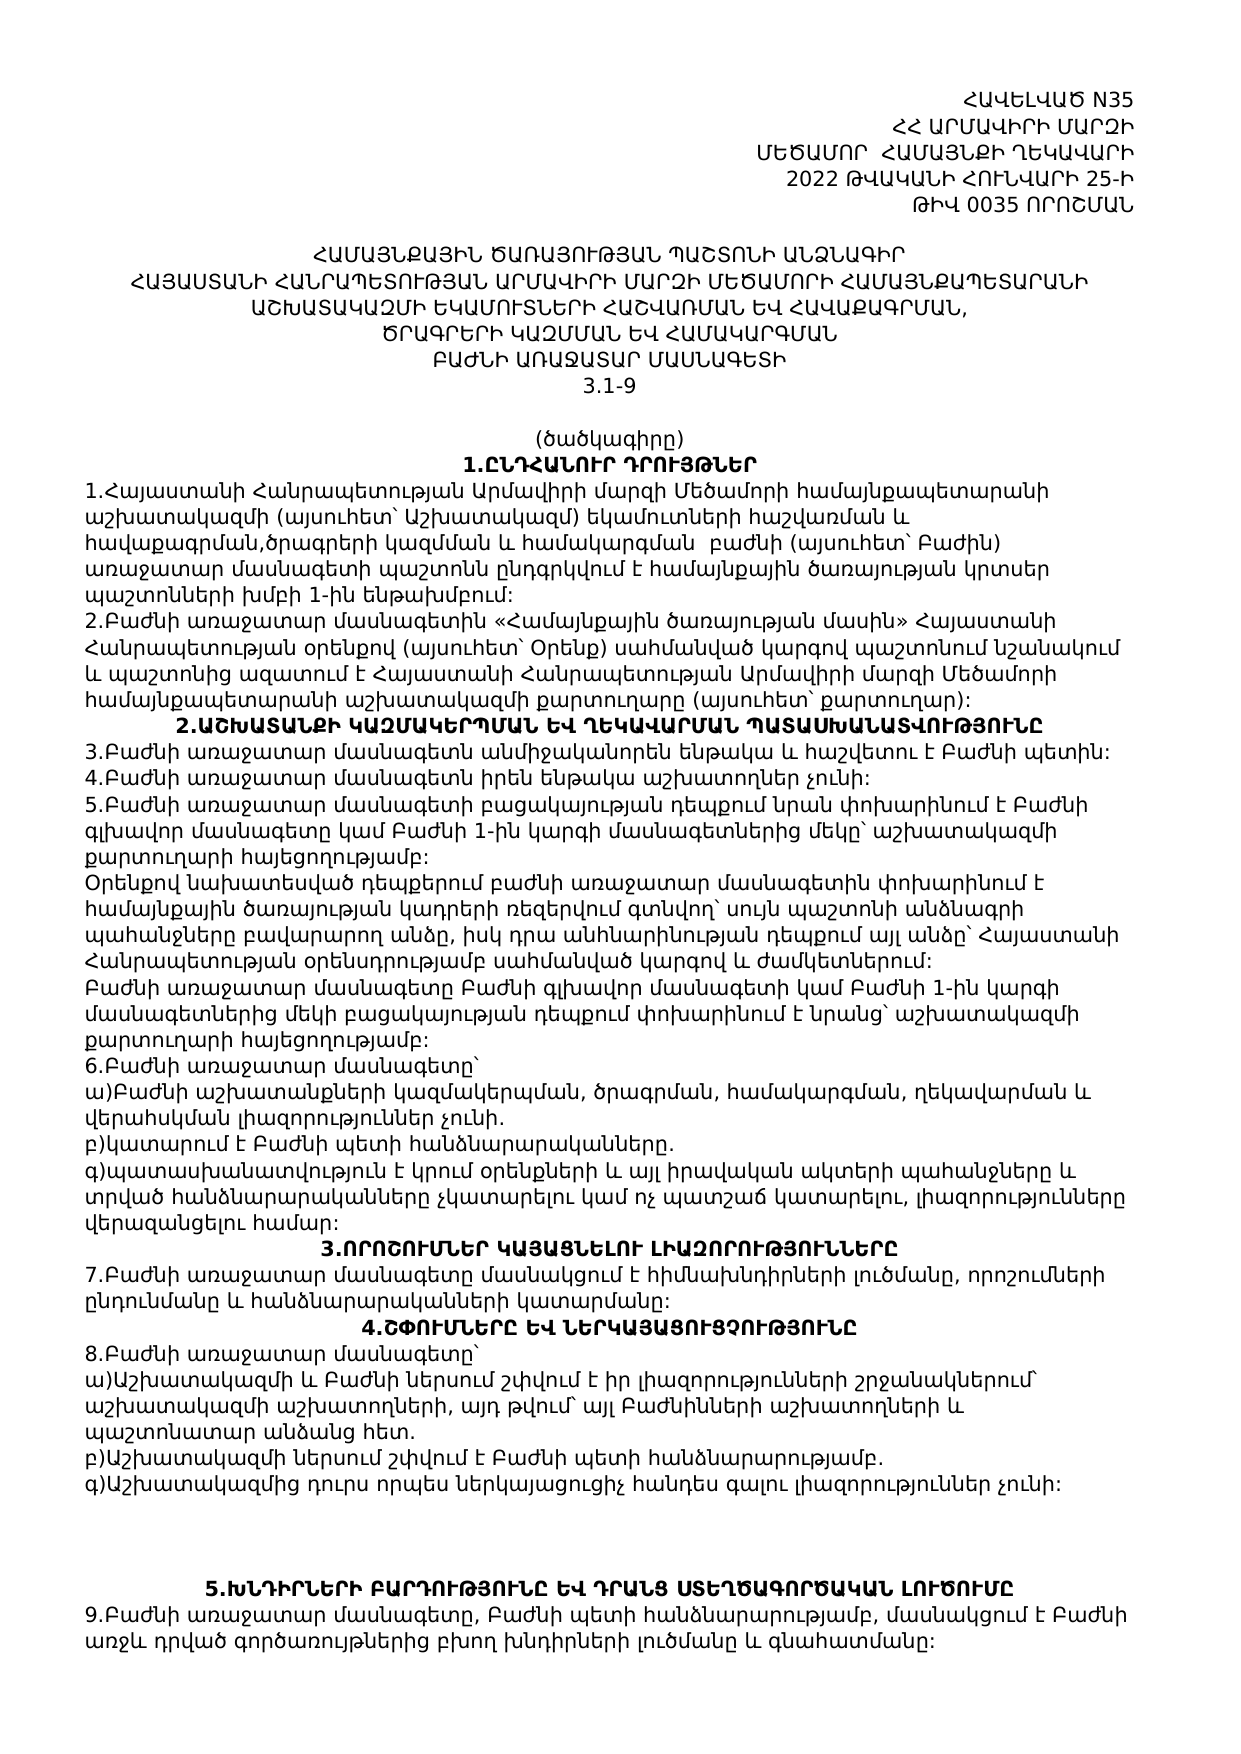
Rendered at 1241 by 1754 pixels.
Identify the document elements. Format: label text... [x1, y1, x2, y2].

text ԲԱԺՆԻ ԱՌԱՋԱՏԱՐ ՄԱՍՆԱԳԵՏԻ [84, 348, 1134, 372]
text 4.ՇՓՈՒՄՆԵՐԸ ԵՎ ՆԵՐԿԱՅԱՑՈՒՑՉՈՒԹՅՈՒՆԸ [84, 1316, 1134, 1340]
text 5.Բաժնի առաջատար մասնագետի բացակայության դեպքում նրան փոխարինում է Բաժնի գլխավոր մասնագետը կամ Բաժնի 1-ին կարգի մասնագետներից մեկը՝ աշխատակազմի քարտուղարի հայեցողությամբ: [84, 793, 1134, 869]
text բ)կատարում է Բաժնի պետի հանձնարարականները. [84, 1132, 1134, 1157]
text ՀԱՄԱՅՆՔԱՅԻՆ ԾԱՌԱՅՈՒԹՅԱՆ ՊԱՇՏՈՆԻ ԱՆՁՆԱԳԻՐ [84, 243, 1134, 268]
text ՄԵԾԱՄՈՐ ՀԱՄԱՅՆՔԻ ՂԵԿԱՎԱՐԻ [601, 141, 1134, 165]
text 8.Բաժնի առաջատար մասնագետը՝ [84, 1342, 1134, 1366]
text ա)Աշխատակազմի և Բաժնի ներսում շփվում է իր լիազորությունների շրջանակներում՝ աշխատակազմի աշխատողների, այդ թվում՝ այլ Բաժնինների աշխատողների և պաշտոնատար անձանց հետ. [84, 1368, 1134, 1444]
text ԱՇԽԱՏԱԿԱԶՄԻ ԵԿԱՄՈՒՏՆԵՐԻ ՀԱՇՎԱՌՄԱՆ ԵՎ ՀԱՎԱՔԱԳՐՄԱՆ, [84, 296, 1134, 320]
text (ծածկագիրը) [84, 427, 1134, 451]
text 7.Բաժնի առաջատար մասնագետը մասնակցում է հիմնախնդիրների լուծմանը, որոշումների ընդունմանը և հանձնարարականների կատարմանը: [84, 1263, 1134, 1314]
text ա)Բաժնի աշխատանքների կազմակերպման, ծրագրման, համակարգման, ղեկավարման և վերահսկման լիազորություններ չունի. [84, 1080, 1134, 1131]
text 9.Բաժնի առաջատար մասնագետը, Բաժնի պետի հանձնարարությամբ, մասնակցում է Բաժնի առջև դրված գործառույթներից բխող խնդիրների լուծմանը և գնահատմանը: [84, 1603, 1134, 1653]
text 2.ԱՇԽԱՏԱՆՔԻ ԿԱԶՄԱԿԵՐՊՄԱՆ ԵՎ ՂԵԿԱՎԱՐՄԱՆ ՊԱՏԱՍԽԱՆԱՏՎՈՒԹՅՈՒՆԸ [84, 714, 1134, 738]
text ՀԱՅԱՍՏԱՆԻ ՀԱՆՐԱՊԵՏՈՒԹՅԱՆ ԱՐՄԱՎԻՐԻ ՄԱՐԶԻ ՄԵԾԱՄՈՐԻ ՀԱՄԱՅՆՔԱՊԵՏԱՐԱՆԻ [84, 270, 1134, 294]
text 2022 ԹՎԱԿԱՆԻ ՀՈՒՆՎԱՐԻ 25-Ի [527, 167, 1134, 191]
text Օրենքով նախատեսված դեպքերում բաժնի առաջատար մասնագետին փոխարինում է համայնքային ծառայության կադրերի ռեզերվում գտնվող՝ սույն պաշտոնի անձնագրի պահանջները բավարարող անձը, իսկ դրա անհնարինության դեպքում այլ անձը՝ Հայաստանի Հանրապետության օրենսդրությամբ սահմանված կարգով և ժամկետներում: [84, 871, 1134, 974]
text ՀՀ ԱՐՄԱՎԻՐԻ ՄԱՐԶԻ [601, 115, 1134, 139]
text գ)պատասխանատվություն է կրում օրենքների և այլ իրավական ակտերի պահանջները և տրված հանձնարարականները չկատարելու կամ ոչ պատշաճ կատարելու, լիազորությունները վերազանցելու համար: [84, 1159, 1134, 1235]
text ԹԻՎ 0035 ՈՐՈՇՄԱՆ [747, 193, 1134, 217]
text բ)Աշխատակազմի ներսում շփվում է Բաժնի պետի հանձնարարությամբ. [84, 1446, 1134, 1471]
text ԾՐԱԳՐԵՐԻ ԿԱԶՄՄԱՆ ԵՎ ՀԱՄԱԿԱՐԳՄԱՆ [84, 322, 1134, 346]
text 3.Բաժնի առաջատար մասնագետն անմիջականորեն ենթակա և հաշվետու է Բաժնի պետին: [84, 740, 1134, 764]
text ՀԱՎԵԼՎԱԾ N35 [601, 88, 1134, 113]
text Բաժնի առաջատար մասնագետը Բաժնի գլխավոր մասնագետի կամ Բաժնի 1-ին կարգի մասնագետներից մեկի բացակայության դեպքում փոխարինում է նրանց՝ աշխատակազմի քարտուղարի հայեցողությամբ: [84, 976, 1134, 1052]
text 1.ԸՆԴՀԱՆՈՒՐ ԴՐՈՒՅԹՆԵՐ [84, 453, 1134, 477]
text 3.ՈՐՈՇՈՒՄՆԵՐ ԿԱՅԱՑՆԵԼՈՒ ԼԻԱԶՈՐՈՒԹՅՈՒՆՆԵՐԸ [84, 1237, 1134, 1261]
text 6.Բաժնի առաջատար մասնագետը՝ [84, 1054, 1134, 1078]
text 2.Բաժնի առաջատար մասնագետին «Համայնքային ծառայության մասին» Հայաստանի Հանրապետության օրենքով (այսուհետ՝ Օրենք) սահմանված կարգով պաշտոնում նշանակում և պաշտոնից ազատում է Հայաստանի Հանրապետության Արմավիրի մարզի Մեծամորի համայնքապետարանի աշխատակազմի քարտուղարը (այսուհետ՝ քարտուղար): [84, 609, 1134, 712]
text 5.ԽՆԴԻՐՆԵՐԻ ԲԱՐԴՈՒԹՅՈՒՆԸ ԵՎ ԴՐԱՆՑ ՍՏԵՂԾԱԳՈՐԾԱԿԱՆ ԼՈՒԾՈՒՄԸ [84, 1577, 1134, 1601]
text 1.Հայաստանի Հանրապետության Արմավիրի մարզի Մեծամորի համայնքապետարանի աշխատակազմի (այսուհետ՝ Աշխատակազմ) եկամուտների հաշվառման և հավաքագրման,ծրագրերի կազմման և համակարգման բաժնի (այսուհետ՝ Բաժին) առաջատար մասնագետի պաշտոնն ընդգրկվում է համայնքային ծառայության կրտսեր պաշտոնների խմբի 1-ին ենթախմբում: [84, 479, 1134, 608]
text 3.1-9 [84, 374, 1134, 398]
text գ)Աշխատակազմից դուրս որպես ներկայացուցիչ հանդես գալու լիազորություններ չունի: [84, 1472, 1134, 1497]
text 4.Բաժնի առաջատար մասնագետն իրեն ենթակա աշխատողներ չունի: [84, 766, 1134, 791]
